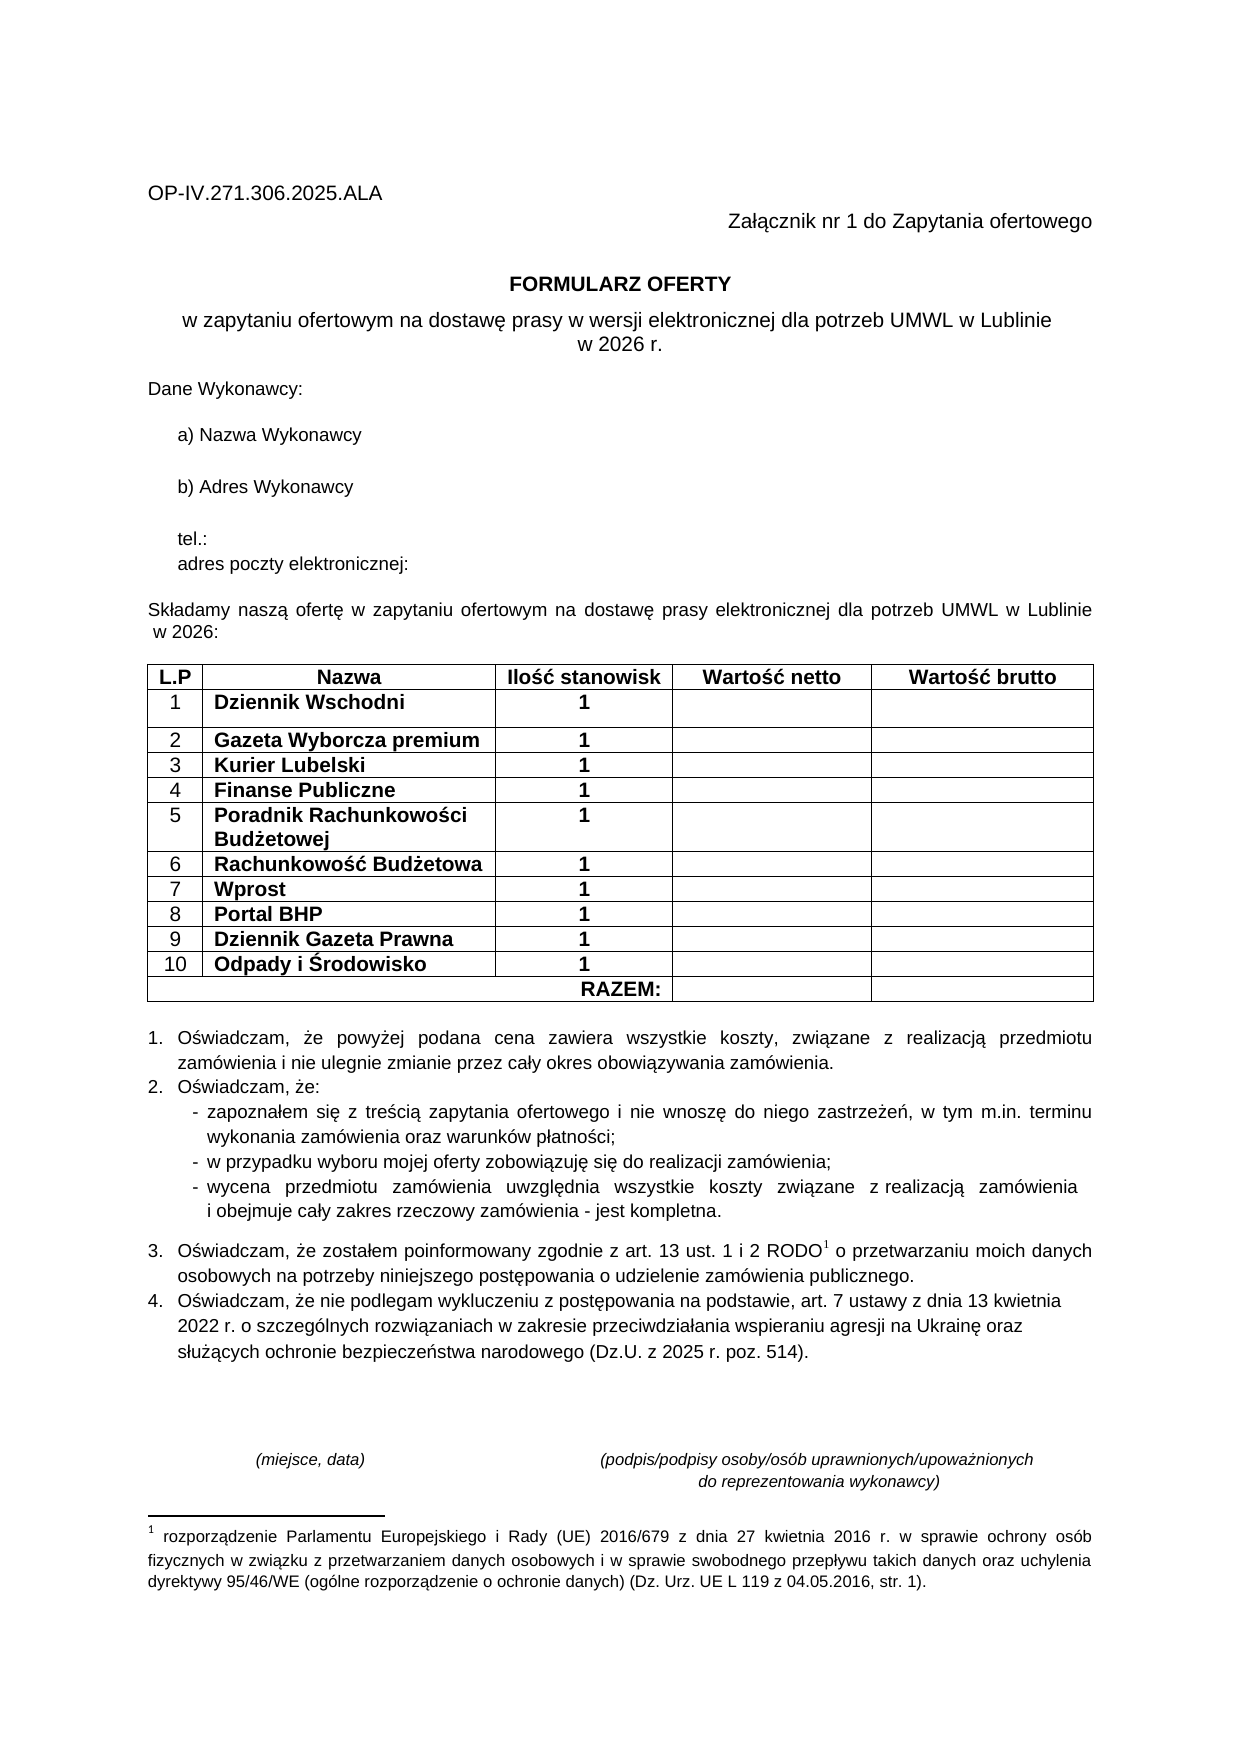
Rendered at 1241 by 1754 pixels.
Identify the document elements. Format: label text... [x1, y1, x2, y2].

table_cell [673, 803, 871, 851]
list Oświadczam, że zostałem poinformowany zgodnie z art. 13 ust. 1 i 2 RODO o przetwarzaniu moich danych osobowych na potrzeby niniejszego postępowania o udzielenie zamówienia publicznego. [148, 1237, 1092, 1286]
table_cell [673, 902, 871, 926]
list Oświadczam, że nie podlegam wykluczeniu z postępowania na podstawie, art. 7 ustawy z dnia 13 kwietnia 2022 r. o szczególnych rozwiązaniach w zakresie przeciwdziałania wspieraniu agresji na Ukrainę oraz służących ochronie bezpieczeństwa narodowego (Dz.U. z 2025 r. poz. 514). [148, 1289, 1092, 1391]
text Dane Wykonawcy: [148, 377, 1092, 399]
text - wycena przedmiotu zamówienia uwzględnia wszystkie koszty związane z realizacją zamówienia i obejmuje cały zakres rzeczowy zamówienia - jest kompletna. [192, 1175, 1092, 1222]
table_cell [673, 728, 871, 752]
table_cell Portal BHP [203, 902, 495, 926]
table_cell 1 [496, 803, 672, 851]
text - zapoznałem się z treścią zapytania ofertowego i nie wnoszę do niego zastrzeżeń, w tym m.in. terminu wykonania zamówienia oraz warunków płatności; [192, 1101, 1092, 1147]
table_cell [673, 778, 871, 802]
text (miejsce, data) (podpis/podpisy osoby/osób uprawnionych/upoważnionych [148, 1449, 1092, 1468]
table_cell Finanse Publiczne [203, 778, 495, 802]
table_cell 2 [148, 728, 202, 752]
table_cell [673, 690, 871, 727]
text Składamy naszą ofertę w zapytaniu ofertowym na dostawę prasy elektronicznej dla potrzeb UMWL w Lublinie w 2026: [148, 599, 1092, 642]
text w zapytaniu ofertowym na dostawę prasy w wersji elektronicznej dla potrzeb UMWL w Lublinie w 2026 r. [148, 308, 1092, 356]
table_cell [673, 877, 871, 901]
table_cell [872, 690, 1093, 727]
table_header L.P [148, 665, 202, 689]
table_cell [872, 728, 1093, 752]
table_cell Dziennik Wschodni [203, 690, 495, 727]
table_cell Rachunkowość Budżetowa [203, 852, 495, 876]
table_cell 8 [148, 902, 202, 926]
table_cell Gazeta Wyborcza premium [203, 728, 495, 752]
table_header Nazwa [203, 665, 495, 689]
table_cell 6 [148, 852, 202, 876]
table_cell 5 [148, 803, 202, 851]
list Oświadczam, że: [148, 1076, 1092, 1098]
table_cell 1 [496, 690, 672, 727]
table_cell [872, 977, 1093, 1001]
table_cell [673, 927, 871, 951]
table_cell [872, 803, 1093, 851]
table_cell Kurier Lubelski [203, 753, 495, 777]
table_cell 10 [148, 952, 202, 976]
table_cell [673, 852, 871, 876]
table_cell [872, 852, 1093, 876]
table_cell 4 [148, 778, 202, 802]
table_cell [872, 778, 1093, 802]
table_cell 1 [496, 902, 672, 926]
text b) Adres Wykonawcy [177, 476, 1092, 497]
table_cell [673, 977, 871, 1001]
list Oświadczam, że powyżej podana cena zawiera wszystkie koszty, związane z realizacją przedmiotu zamówienia i nie ulegnie zmianie przez cały okres obowiązywania zamówienia. [148, 1027, 1092, 1073]
table_cell [673, 952, 871, 976]
table_cell Wprost [203, 877, 495, 901]
table_cell [872, 927, 1093, 951]
table_cell Dziennik Gazeta Prawna [203, 927, 495, 951]
table_cell 9 [148, 927, 202, 951]
table_cell 1 [496, 952, 672, 976]
text adres poczty elektronicznej: [177, 553, 1092, 574]
table_cell 1 [496, 778, 672, 802]
table_cell [872, 902, 1093, 926]
text FORMULARZ OFERTY [148, 272, 1092, 296]
table_cell [872, 753, 1093, 777]
table_cell Odpady i Środowisko [203, 952, 495, 976]
table_cell [872, 877, 1093, 901]
table_cell 7 [148, 877, 202, 901]
table_cell 1 [496, 852, 672, 876]
table_header Ilość stanowisk [496, 665, 672, 689]
table_cell Poradnik Rachunkowości Budżetowej [203, 803, 495, 851]
text do reprezentowania wykonawcy) [148, 1472, 1092, 1491]
table_cell 1 [496, 753, 672, 777]
table_cell 1 [496, 927, 672, 951]
text - w przypadku wyboru mojej oferty zobowiązuję się do realizacji zamówienia; [192, 1151, 1092, 1172]
text Załącznik nr 1 do Zapytania ofertowego [148, 208, 1092, 232]
table_cell [673, 753, 871, 777]
table_cell 3 [148, 753, 202, 777]
table_header Wartość brutto [872, 665, 1093, 689]
text tel.: [177, 528, 1092, 549]
table_cell RAZEM: [148, 977, 672, 1001]
text a) Nazwa Wykonawcy [177, 424, 1092, 445]
table_header Wartość netto [673, 665, 871, 689]
table_cell 1 [496, 728, 672, 752]
table_cell [872, 952, 1093, 976]
table_cell 1 [148, 690, 202, 727]
table_cell 1 [496, 877, 672, 901]
text OP-IV.271.306.2025.ALA [148, 181, 1092, 205]
